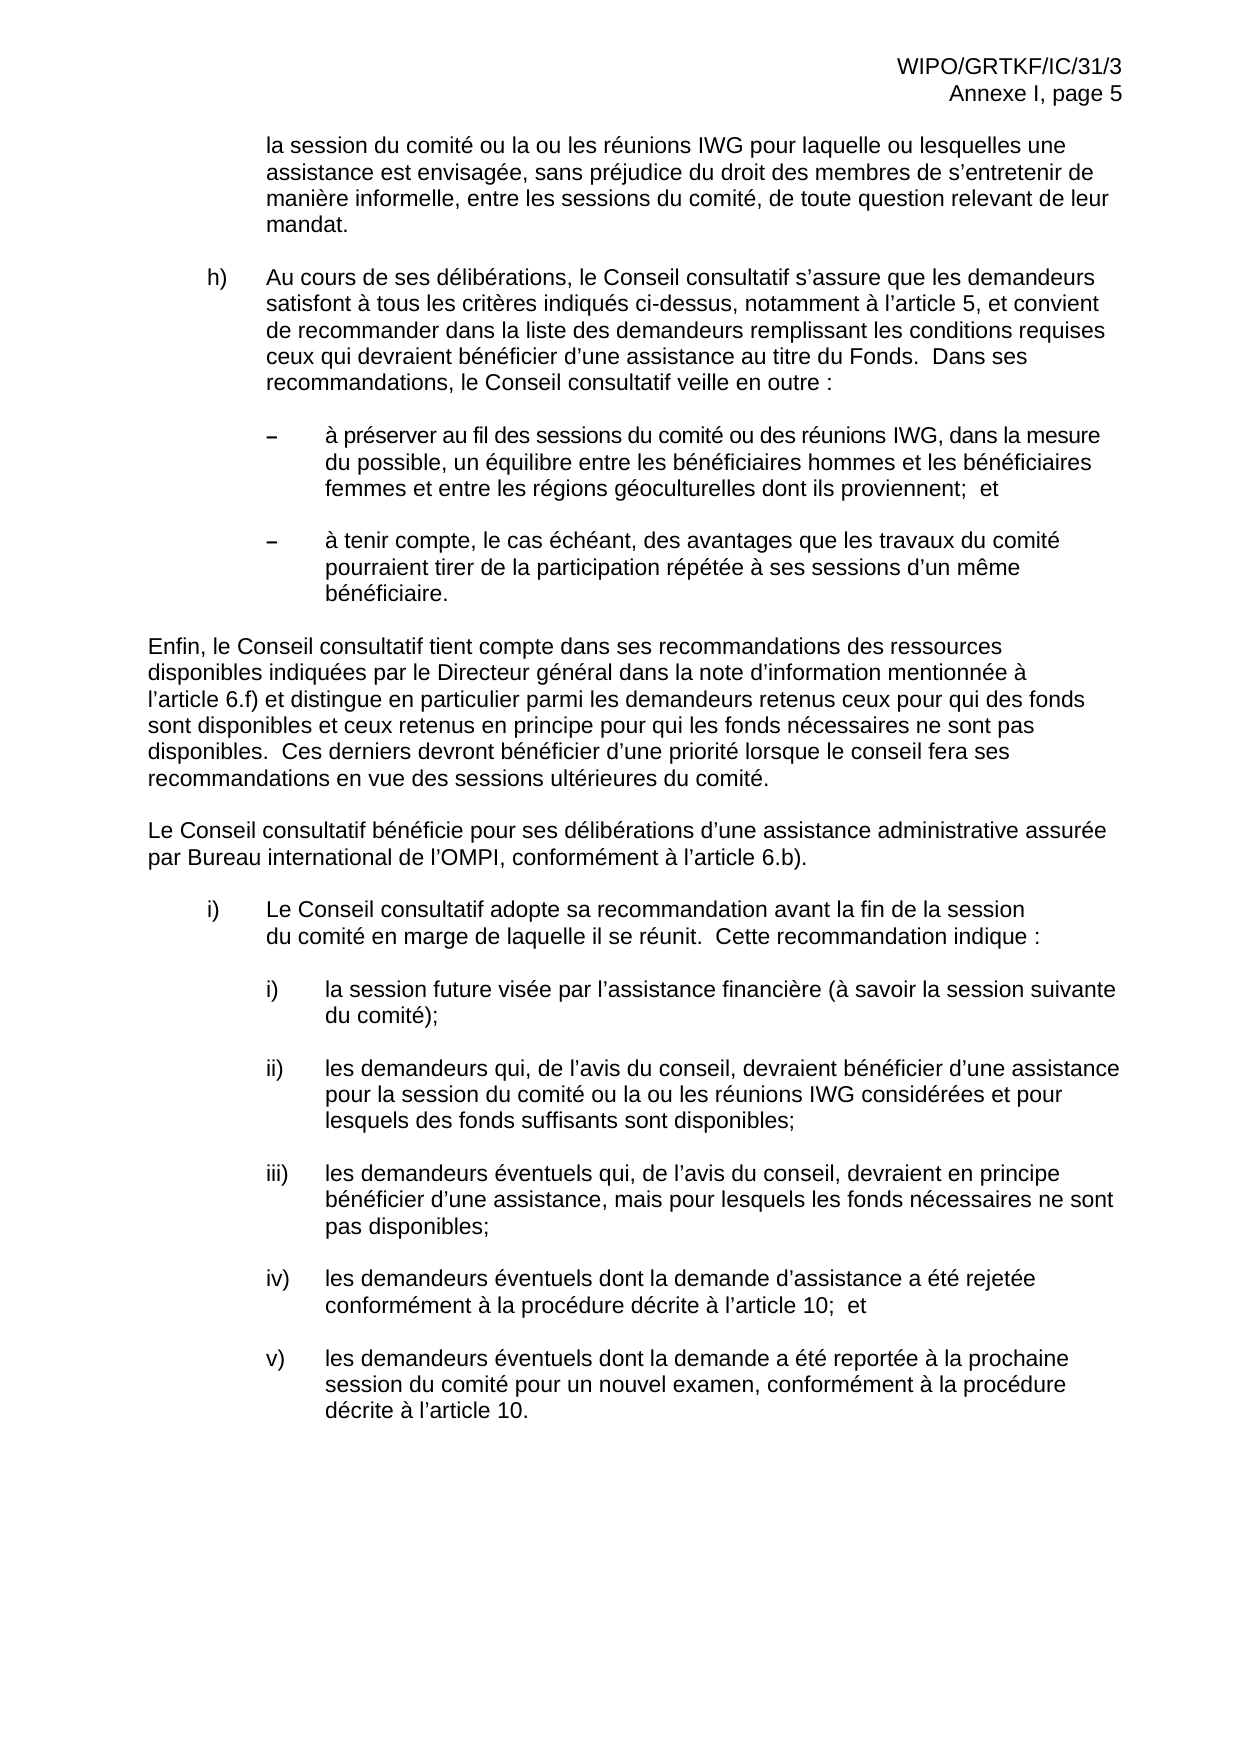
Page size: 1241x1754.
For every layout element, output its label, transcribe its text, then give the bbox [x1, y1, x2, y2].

list Au cours de ses délibérations, le Conseil consultatif s’assure que les demandeurs satisfont à tous les critères indiqués ci-dessus, notamment à l’article 5, et convient de recommander dans la liste des demandeurs remplissant les conditions requises ceux qui devraient bénéficier d’une assistance au titre du Fonds. Dans ses recommandations, le Conseil consultatif veille en outre : [207, 264, 1122, 396]
text Le Conseil consultatif bénéficie pour ses délibérations d’une assistance administrative assurée par Bureau international de l’OMPI, conformément à l’article 6.b). [148, 817, 1122, 870]
text Enfin, le Conseil consultatif tient compte dans ses recommandations des ressources disponibles indiquées par le Directeur général dans la note d’information mentionnée à l’article 6.f) et distingue en particulier parmi les demandeurs retenus ceux pour qui des fonds sont disponibles et ceux retenus en principe pour qui les fonds nécessaires ne sont pas disponibles. Ces derniers devront bénéficier d’une priorité lorsque le conseil fera ses recommandations en vue des sessions ultérieures du comité. [148, 633, 1122, 791]
list à tenir compte, le cas échéant, des avantages que les travaux du comité pourraient tirer de la participation répétée à ses sessions d’un même bénéficiaire. [266, 527, 1122, 607]
list les demandeurs éventuels dont la demande a été reportée à la prochaine session du comité pour un nouvel examen, conformément à la procédure décrite à l’article 10. [266, 1344, 1122, 1423]
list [207, 132, 1122, 238]
list Le Conseil consultatif adopte sa recommandation avant la fin de la session du comité en marge de laquelle il se réunit. Cette recommandation indique : [207, 896, 1122, 949]
list les demandeurs qui, de l’avis du conseil, devraient bénéficier d’une assistance pour la session du comité ou la ou les réunions IWG considérées et pour lesquels des fonds suffisants sont disponibles; [266, 1054, 1122, 1134]
list les demandeurs éventuels qui, de l’avis du conseil, devraient en principe bénéficier d’une assistance, mais pour lesquels les fonds nécessaires ne sont pas disponibles; [266, 1160, 1122, 1239]
list les demandeurs éventuels dont la demande d’assistance a été rejetée conformément à la procédure décrite à l’article 10; et [266, 1265, 1122, 1318]
list à préserver au fil des sessions du comité ou des réunions IWG, dans la mesure du possible, un équilibre entre les bénéficiaires hommes et les bénéficiaires femmes et entre les régions géoculturelles dont ils proviennent; et [266, 422, 1122, 501]
list la session future visée par l’assistance financière (à savoir la session suivante du comité); [266, 976, 1122, 1028]
